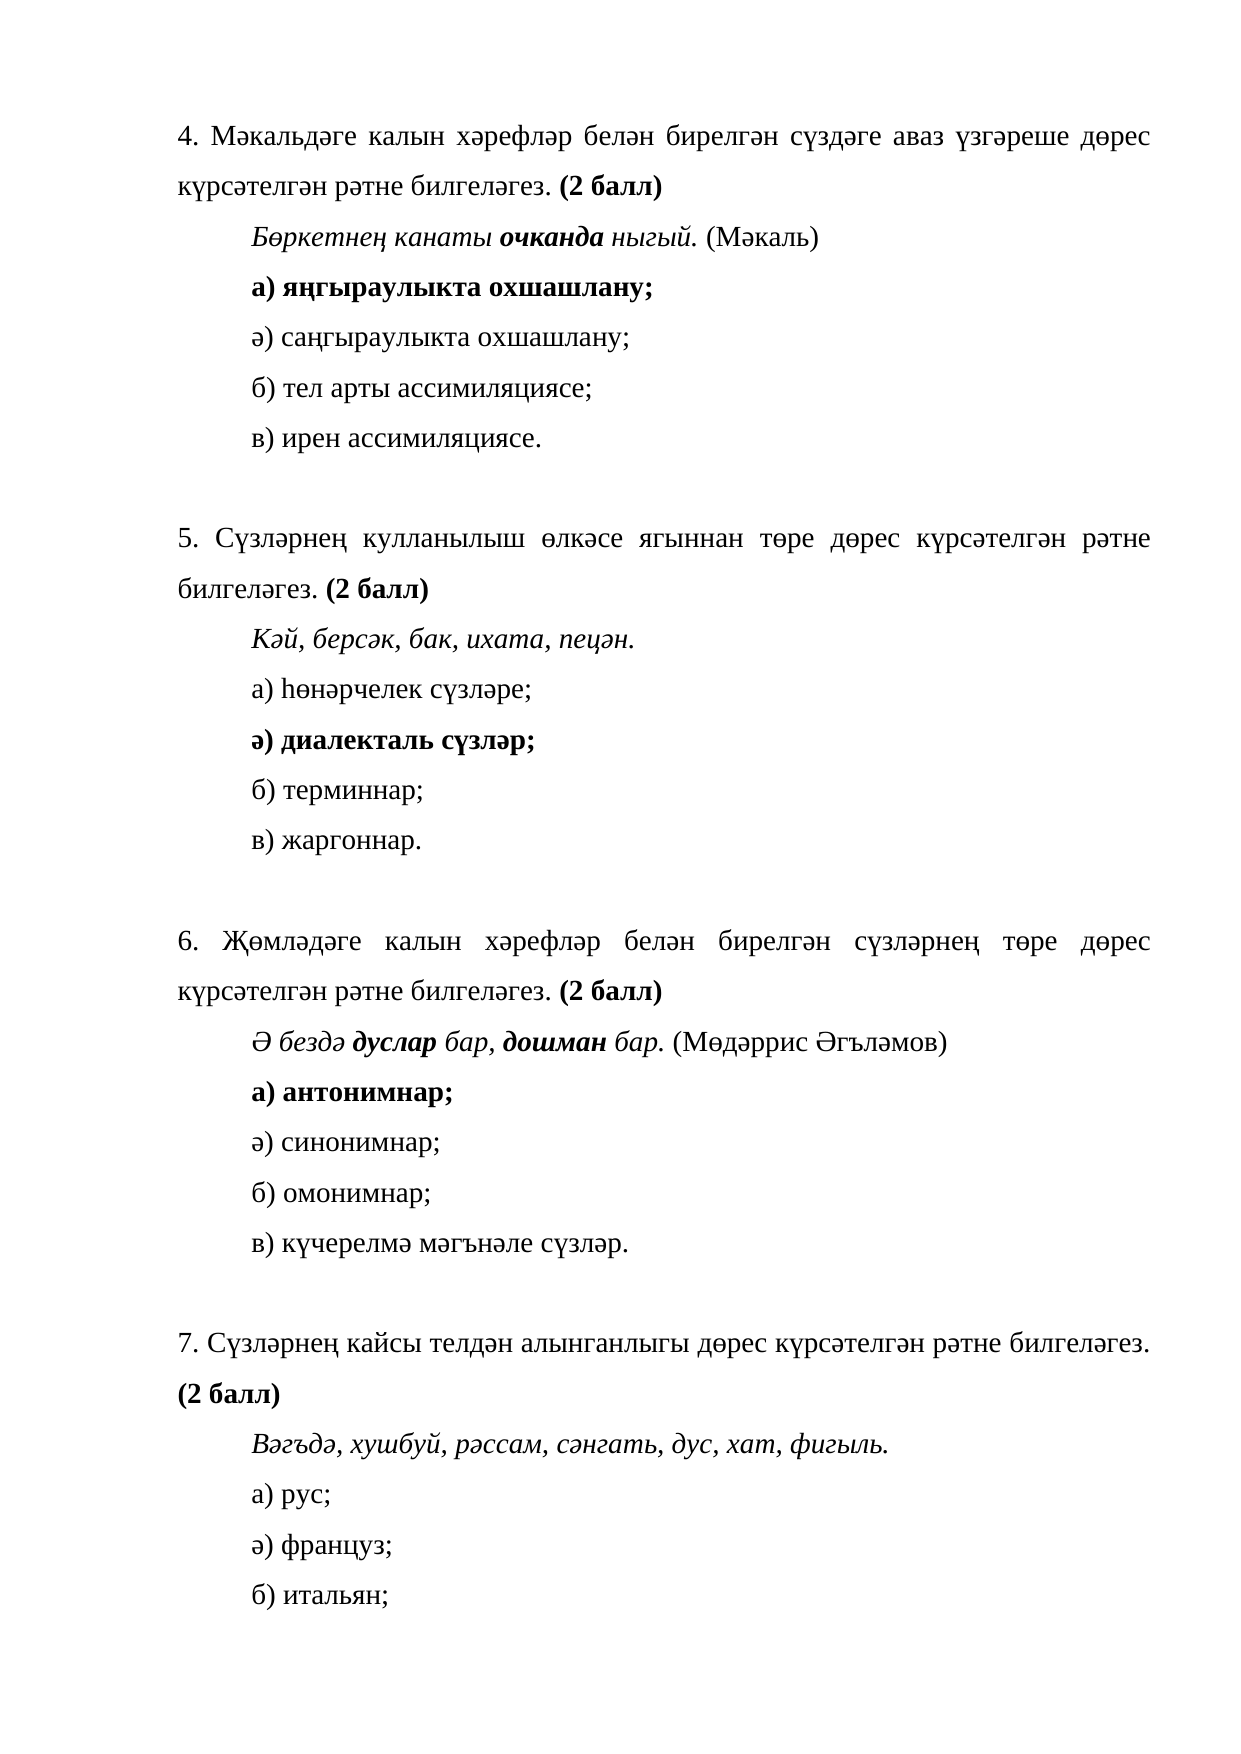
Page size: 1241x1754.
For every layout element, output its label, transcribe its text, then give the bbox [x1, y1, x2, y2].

text б) итальян; [177, 1577, 1152, 1611]
text Вәгъдә, хушбуй, рәссам, сәнгать, дус, хат, фигыль. [177, 1426, 1152, 1460]
text ә) диалекталь сүзләр; [177, 722, 1152, 755]
text ә) саңгыраулыкта охшашлану; [177, 319, 1152, 353]
text а) яңгыраулыкта охшашлану; [177, 269, 1152, 303]
text а) рус; [177, 1477, 1152, 1510]
text б) омонимнар; [177, 1175, 1152, 1208]
text ә) синонимнар; [177, 1124, 1152, 1158]
text в) күчерелмә мәгънәле сүзләр. [177, 1225, 1152, 1258]
text 4. Мәкальдәге калын хәрефләр белән бирелгән сүздәге аваз үзгәреше дөрес күрсәтелгән рәтне билгеләгез. (2 балл) [177, 118, 1152, 202]
text 5. Сүзләрнең кулланылыш өлкәсе ягыннан төре дөрес күрсәтелгән рәтне билгеләгез. (2 балл) [177, 521, 1152, 604]
text в) жаргоннар. [177, 822, 1152, 856]
text Ә бездә дуслар бар, дошман бар. (Мөдәррис Әгъләмов) [177, 1024, 1152, 1057]
text 6. Җөмләдәге калын хәрефләр белән бирелгән сүзләрнең төре дөрес күрсәтелгән рәтне билгеләгез. (2 балл) [177, 923, 1152, 1007]
text 7. Сүзләрнең кайсы телдән алынганлыгы дөрес күрсәтелгән рәтне билгеләгез. (2 балл) [177, 1326, 1152, 1409]
text б) терминнар; [177, 772, 1152, 806]
text Бөркетнең канаты очканда ныгый. (Мәкаль) [177, 219, 1152, 252]
text ә) француз; [177, 1527, 1152, 1560]
text б) тел арты ассимиляциясе; [177, 370, 1152, 403]
text а) һөнәрчелек сүзләре; [177, 672, 1152, 705]
text в) ирен ассимиляциясе. [177, 420, 1152, 453]
text Кәй, берсәк, бак, ихата, пецән. [177, 621, 1152, 655]
text а) антонимнар; [177, 1074, 1152, 1108]
